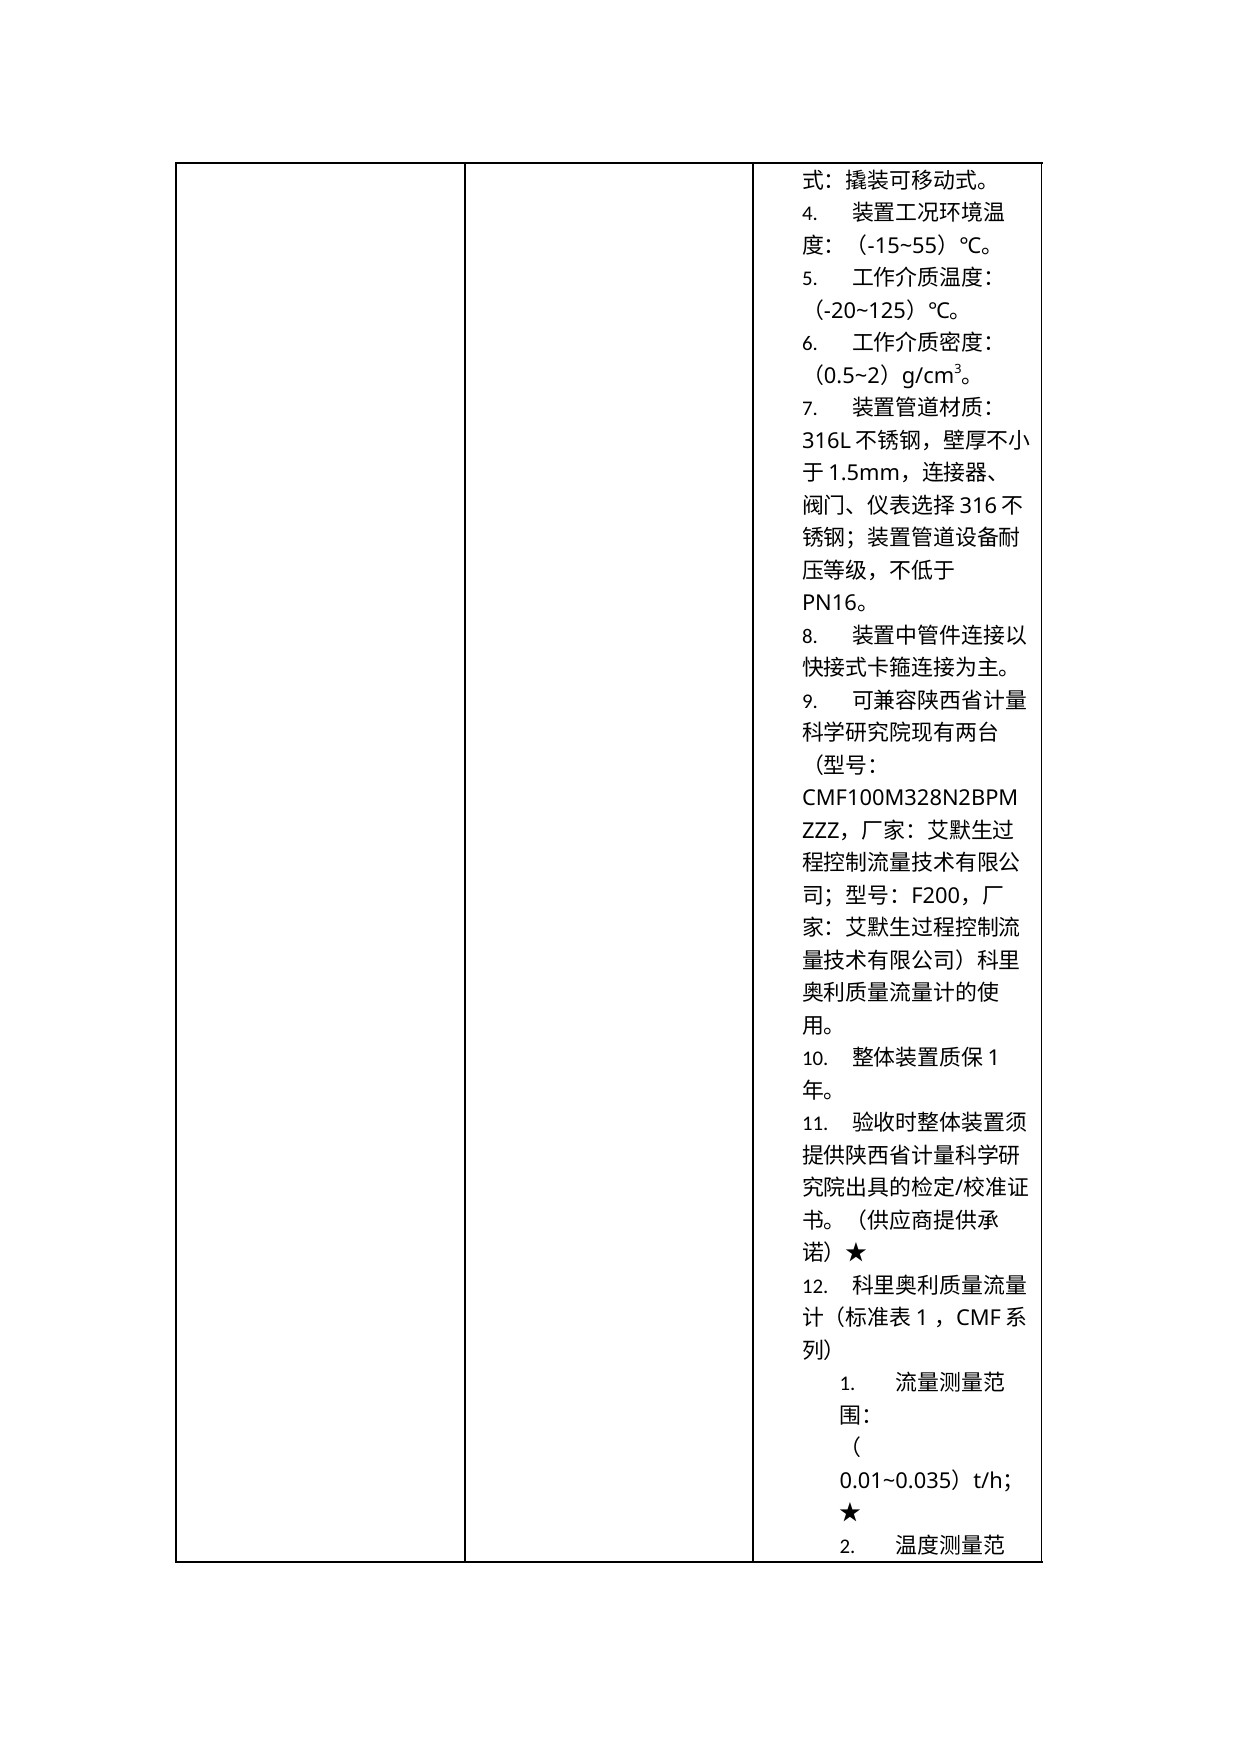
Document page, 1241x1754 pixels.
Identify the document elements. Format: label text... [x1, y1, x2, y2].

table_cell 1 [177, 164, 464, 1561]
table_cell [754, 164, 1041, 1561]
table_cell [466, 164, 752, 1561]
